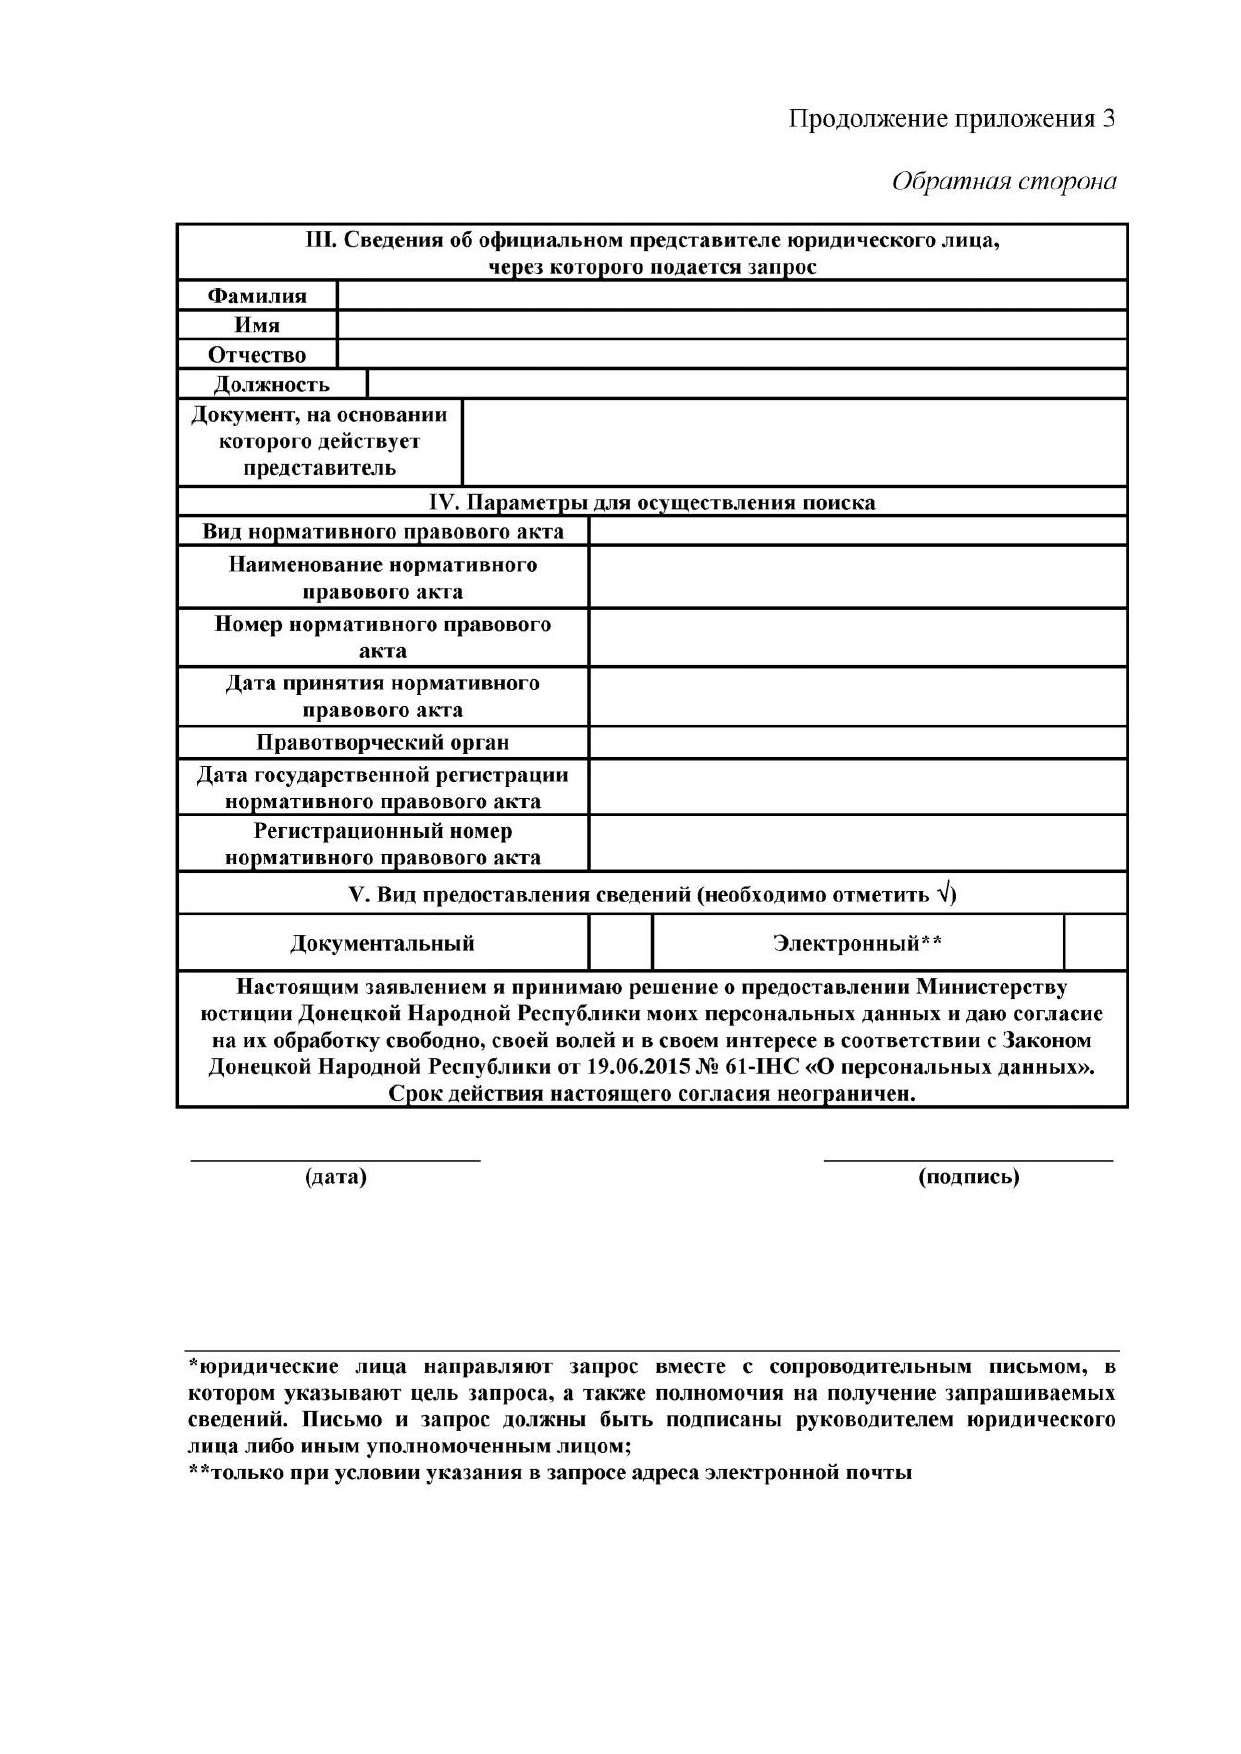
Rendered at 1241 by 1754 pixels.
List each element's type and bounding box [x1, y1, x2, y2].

picture [147, 88, 1151, 1539]
